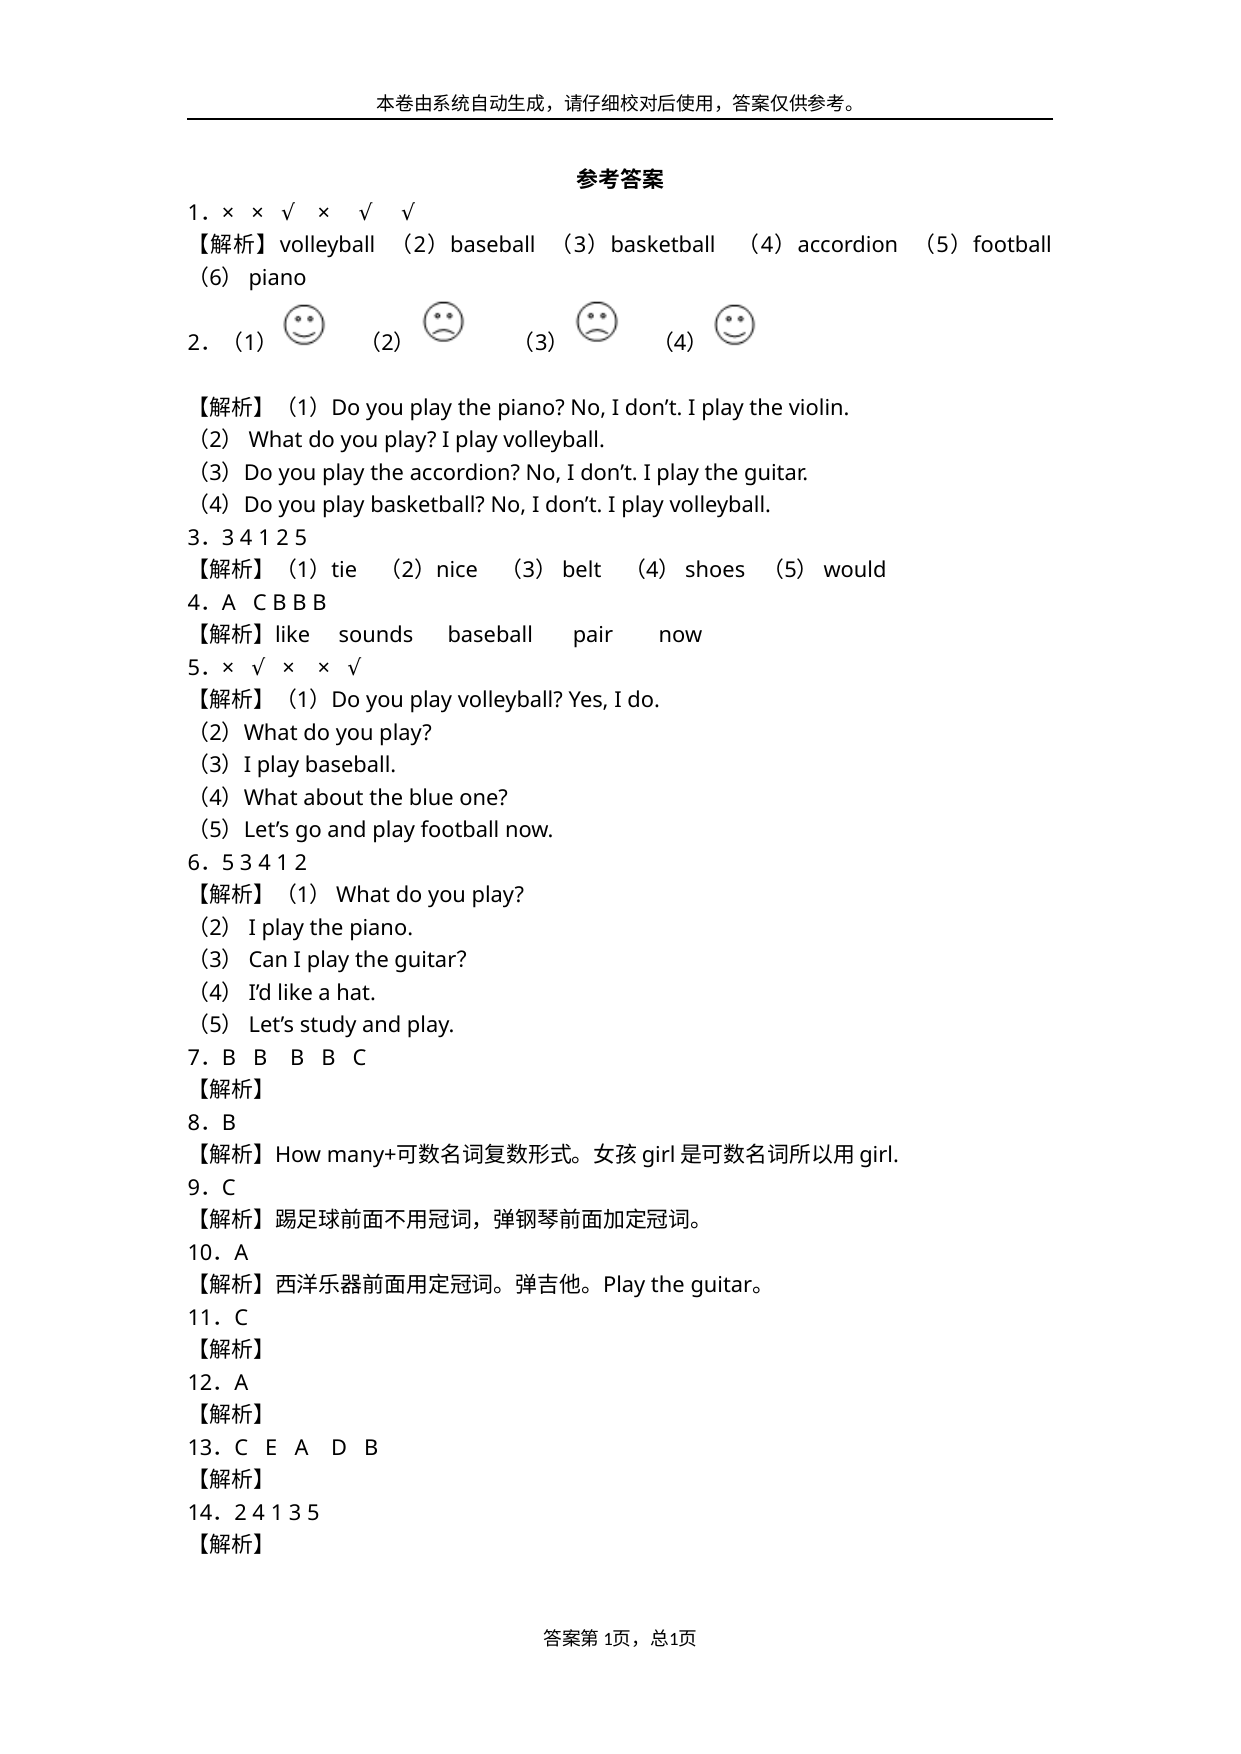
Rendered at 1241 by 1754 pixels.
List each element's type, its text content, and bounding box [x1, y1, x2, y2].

text 【解析】踢足球前面不用冠词，弹钢琴前面加定冠词。 [187, 1202, 1053, 1234]
text 13．C E A D B [187, 1429, 1053, 1462]
text 3．3 4 1 2 5 [187, 519, 1053, 552]
picture [573, 291, 623, 350]
picture [282, 302, 330, 350]
text （2）What do you play? [187, 714, 1053, 747]
text 【解析】like sounds baseball pair now [187, 617, 1053, 649]
picture [420, 291, 469, 350]
text 1．× × √ × √ √ [187, 194, 1053, 227]
text 【解析】 [187, 1072, 1053, 1104]
text （3）I play baseball. [187, 747, 1053, 779]
text 【解析】 [187, 1462, 1053, 1494]
text （2） What do you play? I play volleyball. [187, 422, 1053, 454]
text （5） Let’s study and play. [187, 1007, 1053, 1039]
text 【解析】（1）tie （2）nice （3） belt （4） shoes （5） would [187, 552, 1053, 584]
text 【解析】 [187, 1527, 1053, 1559]
text （2） I play the piano. [187, 909, 1053, 942]
text 8．B [187, 1104, 1053, 1137]
text 5．× √ × × √ [187, 649, 1053, 682]
text 12．A [187, 1364, 1053, 1397]
text 14．2 4 1 3 5 [187, 1494, 1053, 1527]
text 【解析】volleyball （2）baseball （3）basketball （4）accordion （5）football （6） piano [187, 227, 1053, 292]
text 【解析】 [187, 1397, 1053, 1429]
text （4） I’d like a hat. [187, 974, 1053, 1007]
text 【解析】（1）Do you play volleyball? Yes, I do. [187, 682, 1053, 714]
text 【解析】How many+可数名词复数形式。女孩girl是可数名词所以用girl. [187, 1137, 1053, 1169]
picture [713, 302, 760, 350]
text 10．A [187, 1234, 1053, 1267]
text 【解析】（1） What do you play? [187, 877, 1053, 909]
text 7．B B B B C [187, 1039, 1053, 1072]
text 9．C [187, 1169, 1053, 1202]
text （4）Do you play basketball? No, I don’t. I play volleyball. [187, 487, 1053, 519]
text 4．A C B B B [187, 584, 1053, 617]
text （4）What about the blue one? [187, 779, 1053, 812]
text 6．5 3 4 1 2 [187, 844, 1053, 877]
text 2．（1） （2） （3） （4） [187, 292, 1053, 357]
text 11．C [187, 1299, 1053, 1332]
text 参考答案 [187, 162, 1053, 194]
text （5）Let’s go and play football now. [187, 812, 1053, 844]
text （3） Can I play the guitar？ [187, 942, 1053, 974]
text 【解析】（1）Do you play the piano? No, I don’t. I play the violin. [187, 389, 1053, 422]
text （3）Do you play the accordion? No, I don’t. I play the guitar. [187, 454, 1053, 487]
text 【解析】 [187, 1332, 1053, 1364]
text 【解析】西洋乐器前面用定冠词。弹吉他。Play the guitar。 [187, 1267, 1053, 1299]
